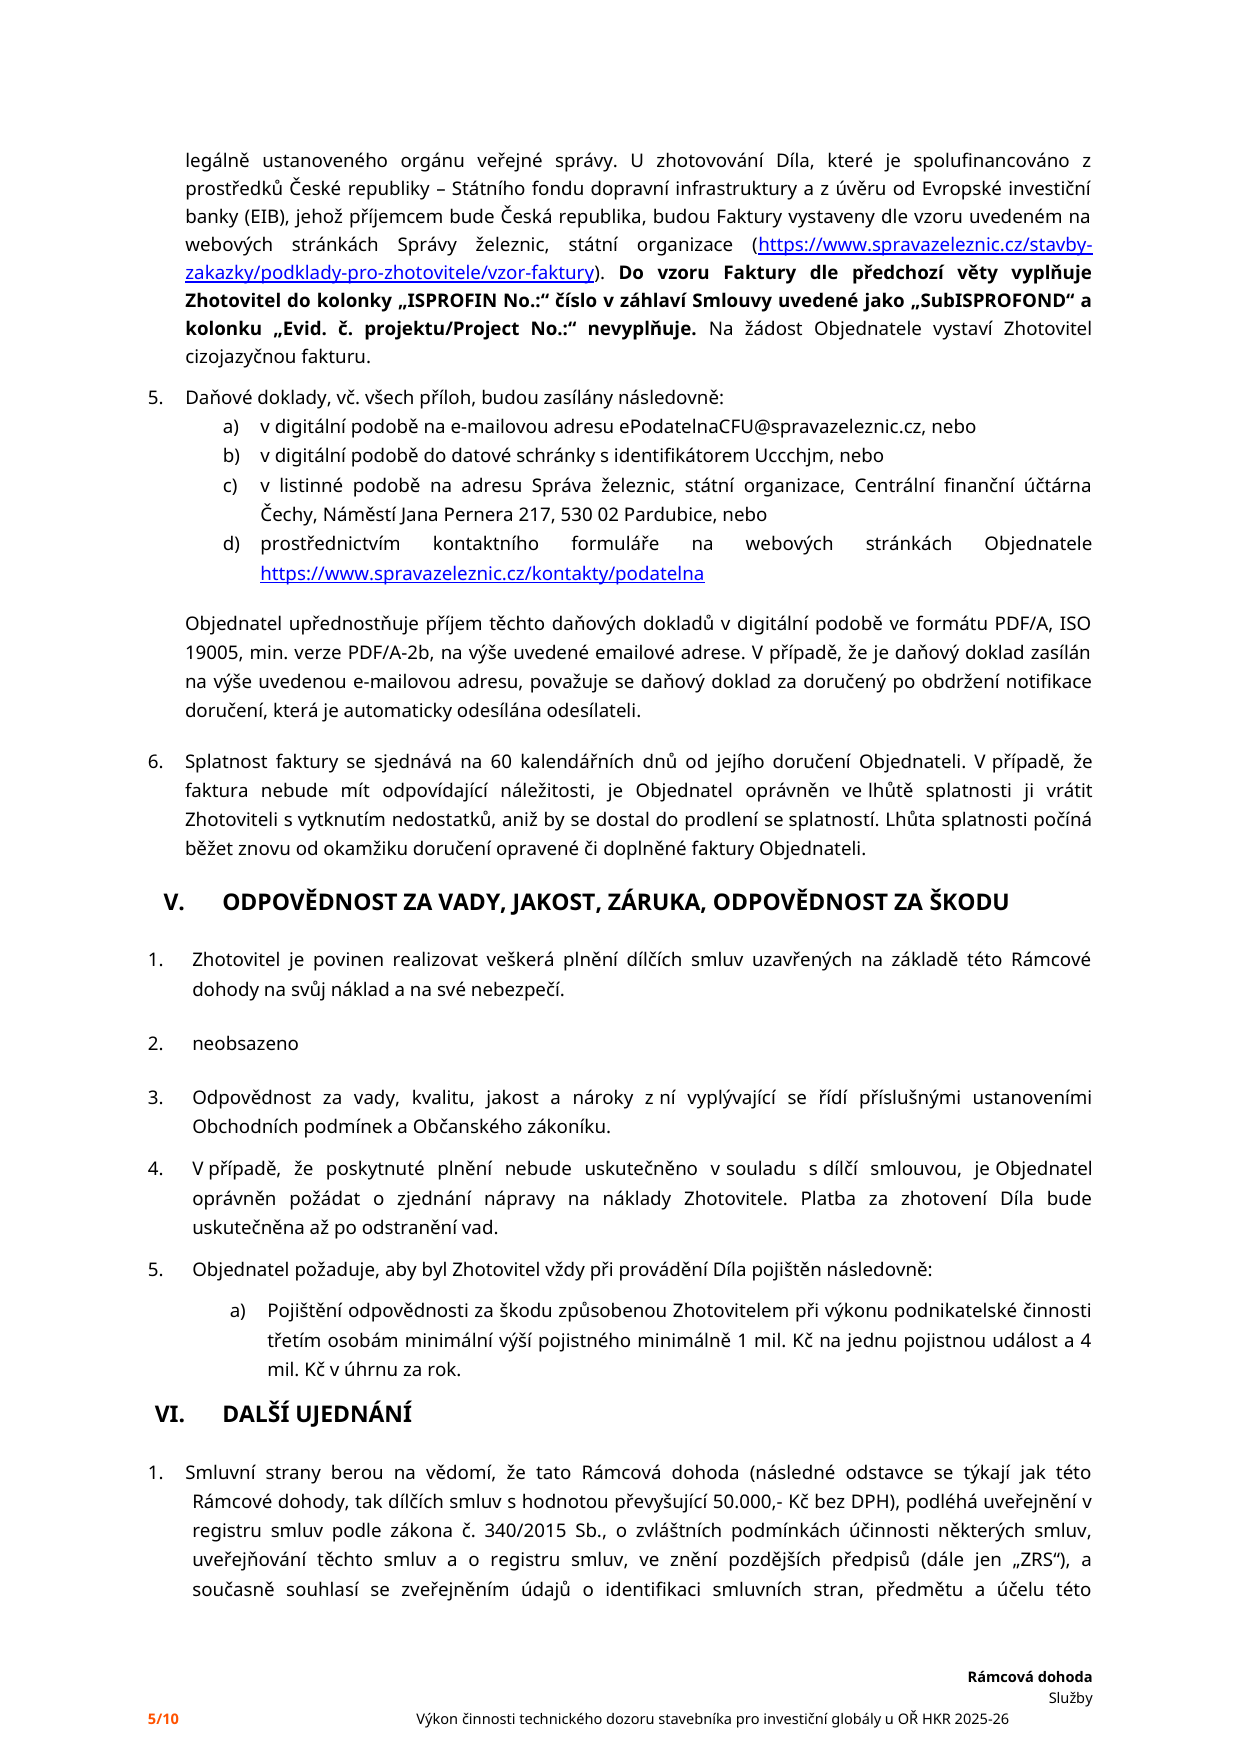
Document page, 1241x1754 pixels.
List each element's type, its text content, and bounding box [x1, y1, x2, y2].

list v digitální podobě do datové schránky s identifikátorem Uccchjm, nebo [223, 443, 1093, 468]
list v listinné podobě na adresu Správa železnic, státní organizace, Centrální finanční účtárna Čechy, Náměstí Jana Pernera 217, 530 02 Pardubice, nebo [223, 472, 1093, 527]
list Objednatel požaduje, aby byl Zhotovitel vždy při provádění Díla pojištěn následovně: [148, 1256, 1093, 1281]
list Pojištění odpovědnosti za škodu způsobenou Zhotovitelem při výkonu podnikatelské činnosti třetím osobám minimální výší pojistného minimálně 1 mil. Kč na jednu pojistnou událost a 4 mil. Kč v úhrnu za rok. [229, 1298, 1093, 1382]
list Daňové doklady, vč. všech příloh, budou zasílány následovně: [148, 384, 1093, 410]
list V případě, že poskytnuté plnění nebude uskutečněno v souladu s dílčí smlouvou, je Objednatel oprávněn požádat o zjednání nápravy na náklady Zhotovitele. Platba za zhotovení Díla bude uskutečněna až po odstranění vad. [148, 1156, 1093, 1240]
list Splatnost faktury se sjednává na 60 kalendářních dnů od jejího doručení Objednateli. V případě, že faktura nebude mít odpovídající náležitosti, je Objednatel oprávněn ve lhůtě splatnosti ji vrátit Zhotoviteli s vytknutím nedostatků, aniž by se dostal do prodlení se splatností. Lhůta splatnosti počíná běžet znovu od okamžiku doručení opravené či doplněné faktury Objednateli. [148, 748, 1093, 861]
list DALŠÍ UJEDNÁNÍ [185, 1398, 1093, 1429]
list neobsazeno [148, 1030, 1093, 1056]
list ODPOVĚDNOST ZA VADY, JAKOST, ZÁRUKA, ODPOVĚDNOST ZA ŠKODU [185, 886, 1093, 917]
list Zhotovitel je povinen realizovat veškerá plnění dílčích smluv uzavřených na základě této Rámcové dohody na svůj náklad a na své nebezpečí. [148, 947, 1093, 1002]
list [148, 148, 1093, 369]
list prostřednictvím kontaktního formuláře na webových stránkách Objednatele https://www.spravazeleznic.cz/kontakty/podatelna [223, 531, 1093, 585]
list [148, 1459, 1093, 1602]
text Objednatel upřednostňuje příjem těchto daňových dokladů v digitální podobě ve formátu PDF/A, ISO 19005, min. verze PDF/A-2b, na výše uvedené emailové adrese. V případě, že je daňový doklad zasílán na výše uvedenou e-mailovou adresu, považuje se daňový doklad za doručený po obdržení notifikace doručení, která je automaticky odesílána odesílateli. [185, 610, 1093, 723]
list v digitální podobě na e-mailovou adresu ePodatelnaCFU@spravazeleznic.cz, nebo [223, 413, 1093, 439]
list Odpovědnost za vady, kvalitu, jakost a nároky z ní vyplývající se řídí příslušnými ustanoveními Obchodních podmínek a Občanského zákoníku. [148, 1084, 1093, 1139]
